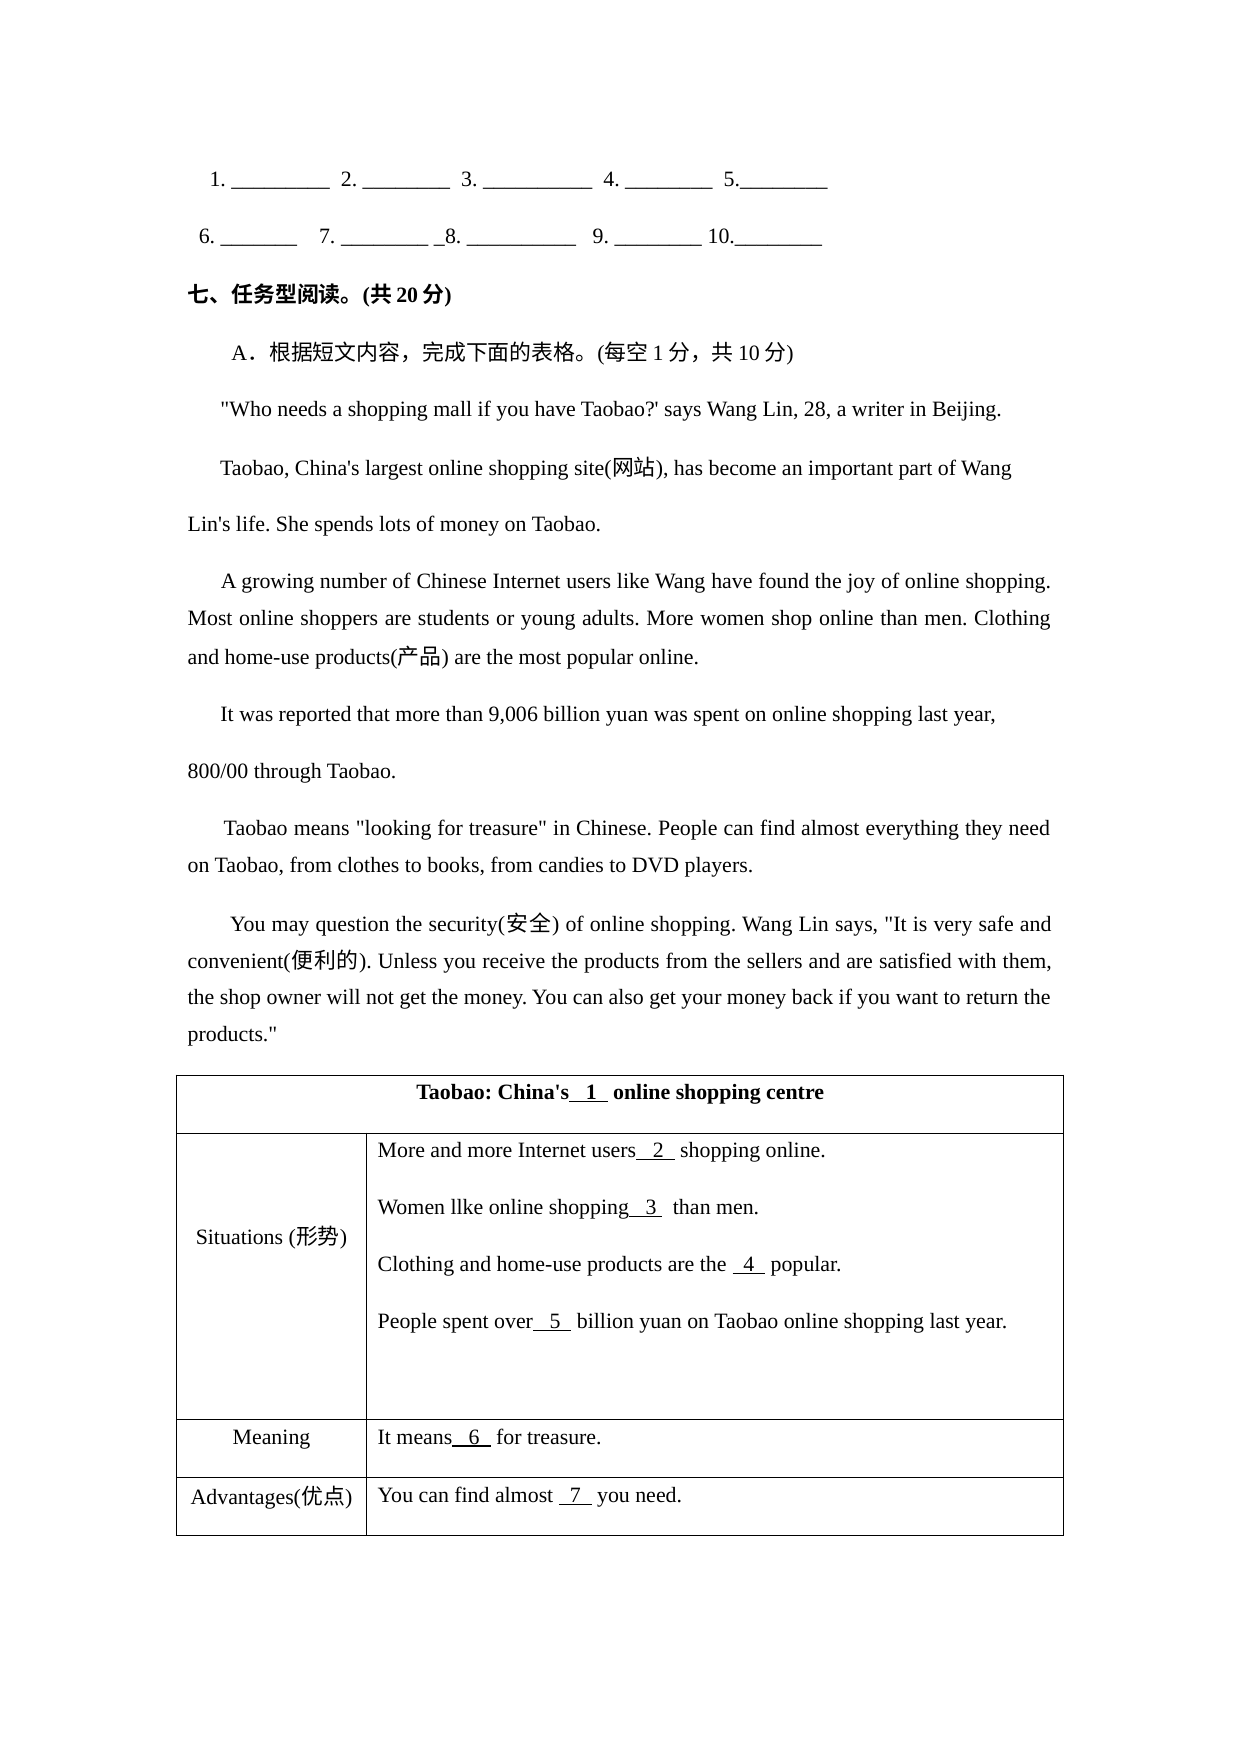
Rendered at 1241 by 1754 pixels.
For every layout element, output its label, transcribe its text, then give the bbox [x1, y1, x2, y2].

text It was reported that more than 9,006 billion yuan was spent on online shopping last year, [187, 697, 1053, 729]
text A growing number of Chinese Internet users like Wang have found the joy of online shopping. Most online shoppers are students or young adults. More women shop online than men. Clothing and home-use products(产品) are the most popular online. [187, 564, 1053, 671]
text You may question the security(安全) of online shopping. Wang Lin says, "It is very safe and convenient(便利的). Unless you receive the products from the sellers and are satisfied with them, the shop owner will not get the money. You can also get your money back if you want to return the products." [187, 906, 1053, 1050]
table_cell Advantages(优点) [177, 1478, 366, 1535]
table_cell More and more Internet users 2 shopping online. Women llke online shopping 3 than men. Clothing and home-use products are the 4 popular. People spent over 5 billion yuan on Taobao online shopping last year. [367, 1134, 1063, 1419]
table_cell It means 6 for treasure. [367, 1420, 1063, 1477]
text A．根据短文内容，完成下面的表格。(每空1分，共10分) [187, 334, 1053, 367]
table_cell Situations (形势) [177, 1134, 366, 1419]
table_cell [367, 1478, 1063, 1535]
text 800/00 through Taobao. [187, 754, 1053, 787]
text Taobao, China's largest online shopping site(网站), has become an important part of Wang [187, 449, 1053, 482]
text Taobao means "looking for treasure" in Chinese. People can find almost everything they need on Taobao, from clothes to books, from candies to DVD players. [187, 811, 1053, 881]
table_header Taobao: China's 1 online shopping centre [177, 1076, 1063, 1133]
table_cell Meaning [177, 1420, 366, 1477]
text 七、任务型阅读。(共20分) [187, 276, 1053, 309]
text 6. _______ 7. ________ _8. __________ 9. ________ 10.________ [187, 219, 1053, 252]
text 1. _________ 2. ________ 3. __________ 4. ________ 5.________ [187, 162, 1053, 194]
text "Who needs a shopping mall if you have Taobao?' says Wang Lin, 28, a writer in Beijing. [187, 392, 1053, 425]
text Lin's life. She spends lots of money on Taobao. [187, 507, 1053, 540]
